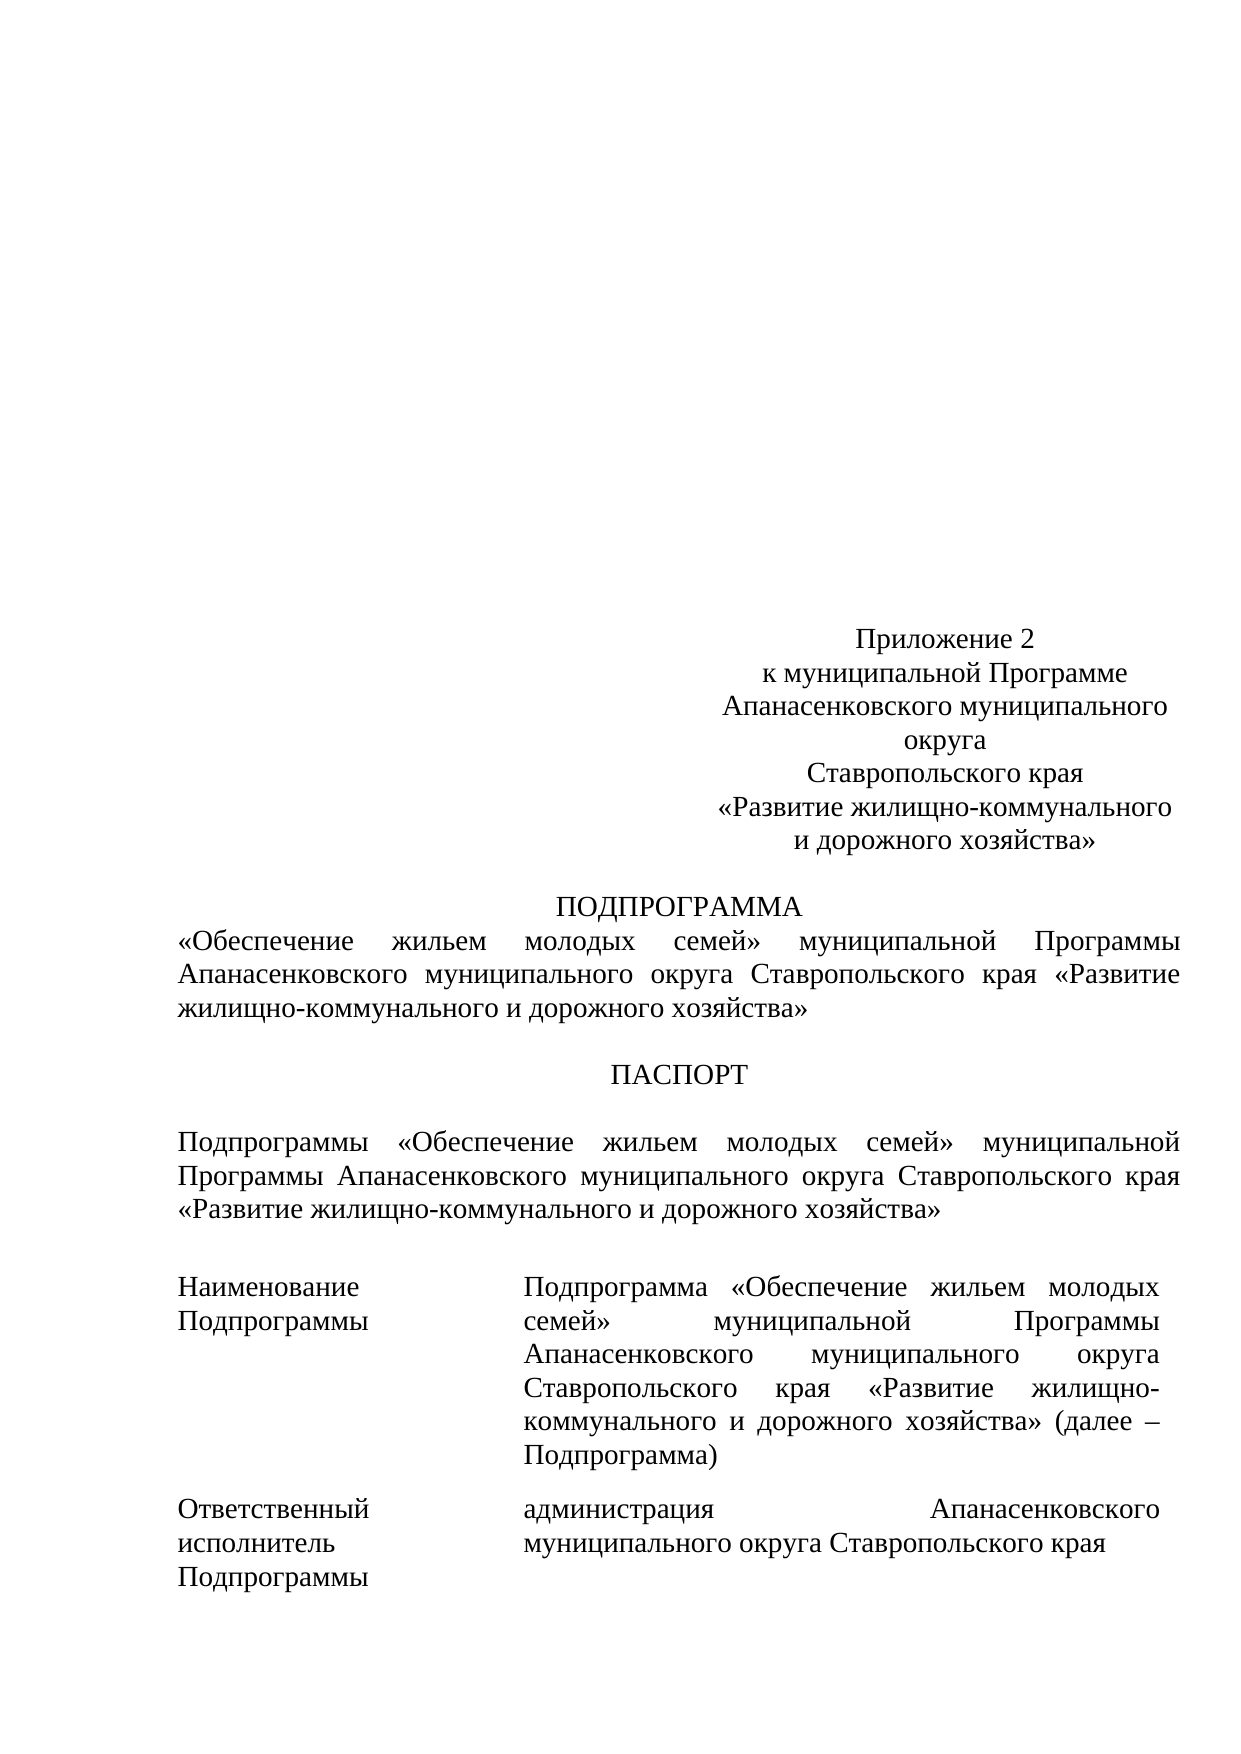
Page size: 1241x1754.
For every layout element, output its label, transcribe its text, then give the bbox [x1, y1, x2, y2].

table_cell администрация Апанасенковского муниципального округа Ставропольского края [517, 1481, 1167, 1603]
table_header Наименование Подпрограммы [171, 1259, 517, 1481]
text ПОДПРОГРАММА [177, 889, 1181, 923]
title Подпрограммы «Обеспечение жильем молодых семей» муниципальной Программы Апанасенковского муниципального округа Ставропольского края «Развитие жилищно-коммунального и дорожного хозяйства» [177, 1124, 1181, 1225]
title ПАСПОРТ [177, 1057, 1181, 1091]
text Приложение 2 [709, 621, 1181, 655]
text «Развитие жилищно-коммунального и дорожного хозяйства» [709, 789, 1181, 856]
table_cell Ответственный исполнитель Подпрограммы [171, 1481, 517, 1603]
text «Обеспечение жильем молодых семей» муниципальной Программы Апанасенковского муниципального округа Ставропольского края «Развитие жилищно-коммунального и дорожного хозяйства» [177, 923, 1181, 1024]
text к муниципальной Программе Апанасенковского муниципального округа [709, 655, 1181, 755]
table_header Подпрограмма «Обеспечение жильем молодых семей» муниципальной Программы Апанасенковского муниципального округа Ставропольского края «Развитие жилищно-коммунального и дорожного хозяйства» (далее – Подпрограмма) [517, 1259, 1167, 1481]
text Ставропольского края [709, 755, 1181, 789]
